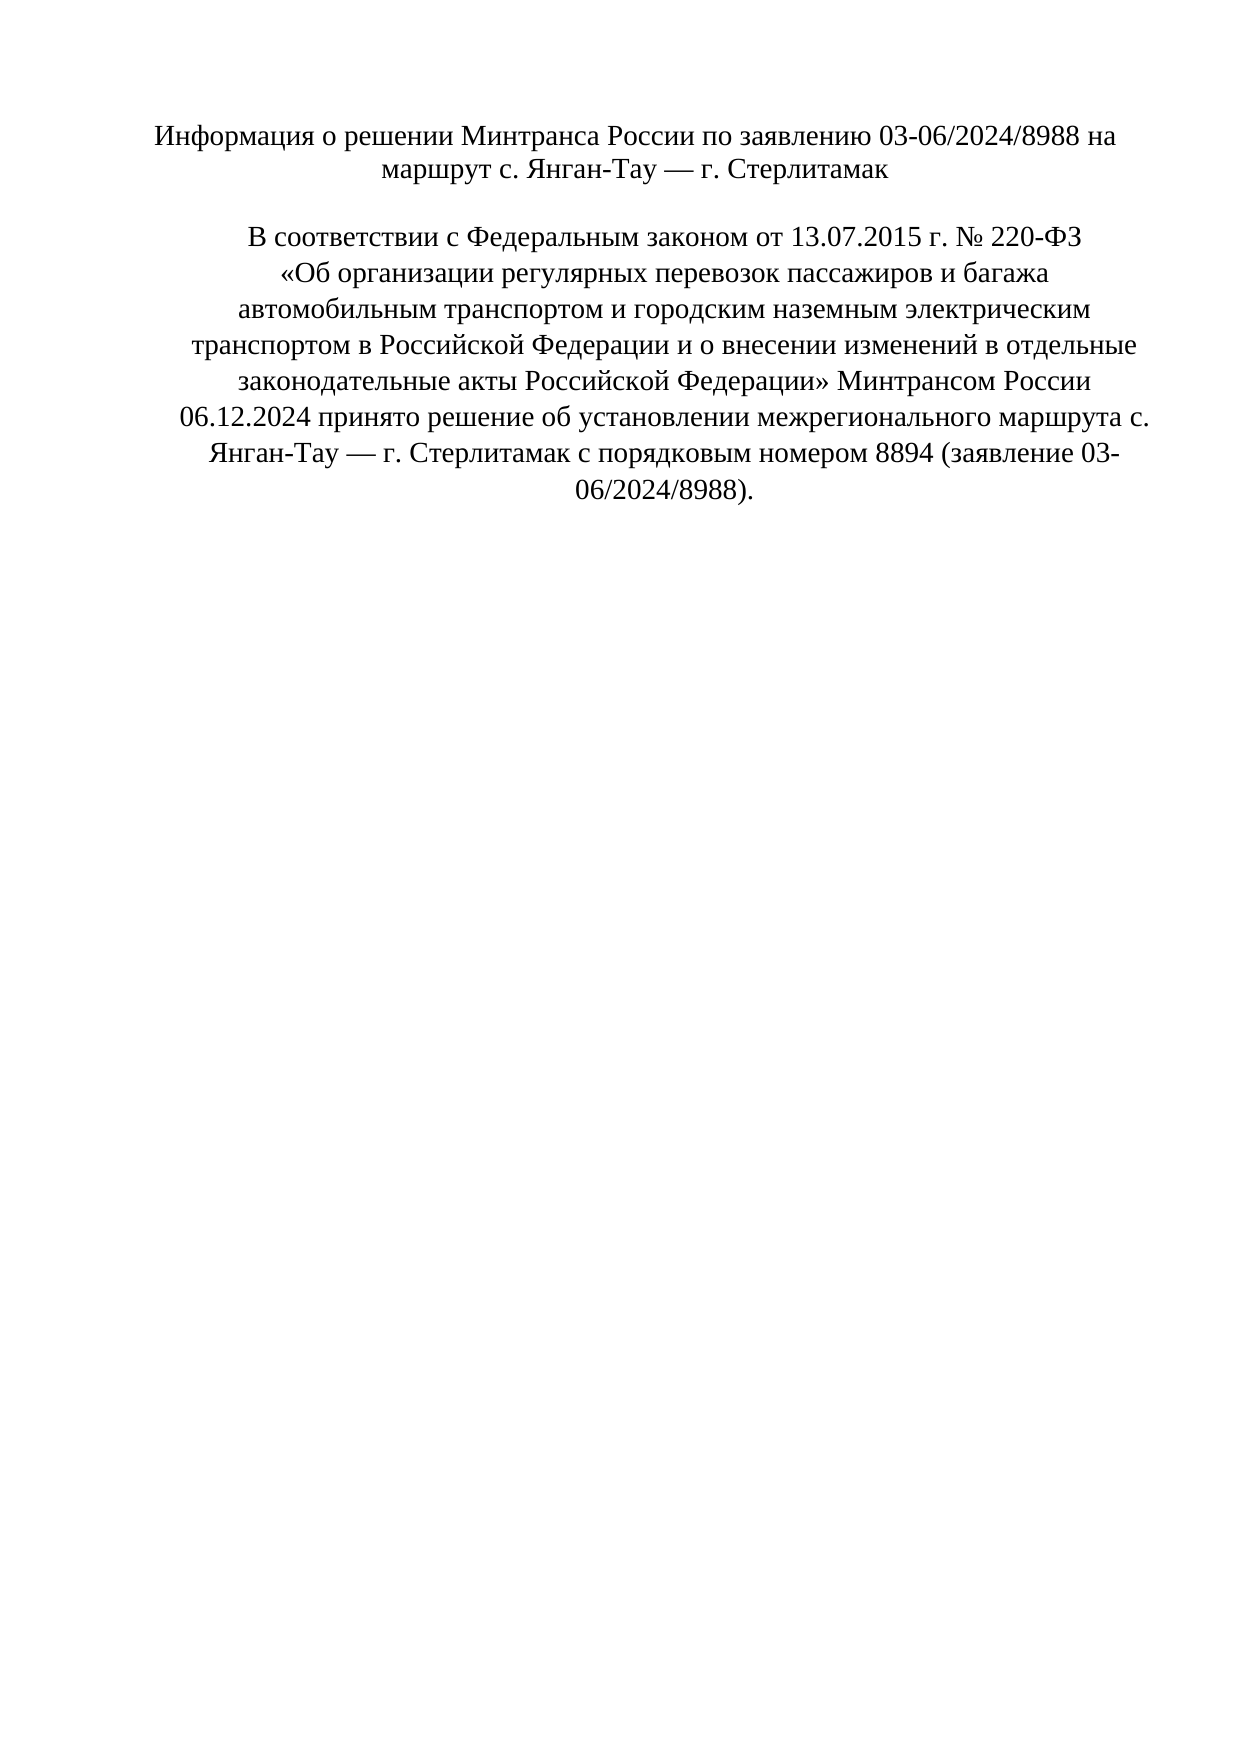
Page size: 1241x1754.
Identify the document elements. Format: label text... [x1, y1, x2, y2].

text Информация о решении Минтранса России по заявлению 03-06/2024/8988 на маршрут с. Янган-Тау — г. Стерлитамак [118, 118, 1152, 185]
text В соответствии с Федеральным законом от 13.07.2015 г. № 220-ФЗ «Об организации регулярных перевозок пассажиров и багажа автомобильным транспортом и городским наземным электрическим транспортом в Российской Федерации и о внесении изменений в отдельные законодательные акты Российской Федерации» Минтрансом России 06.12.2024 принято решение об установлении межрегионального маршрута с. Янган-Тау — г. Стерлитамак с порядковым номером 8894 (заявление 03-06/2024/8988). [177, 219, 1152, 505]
